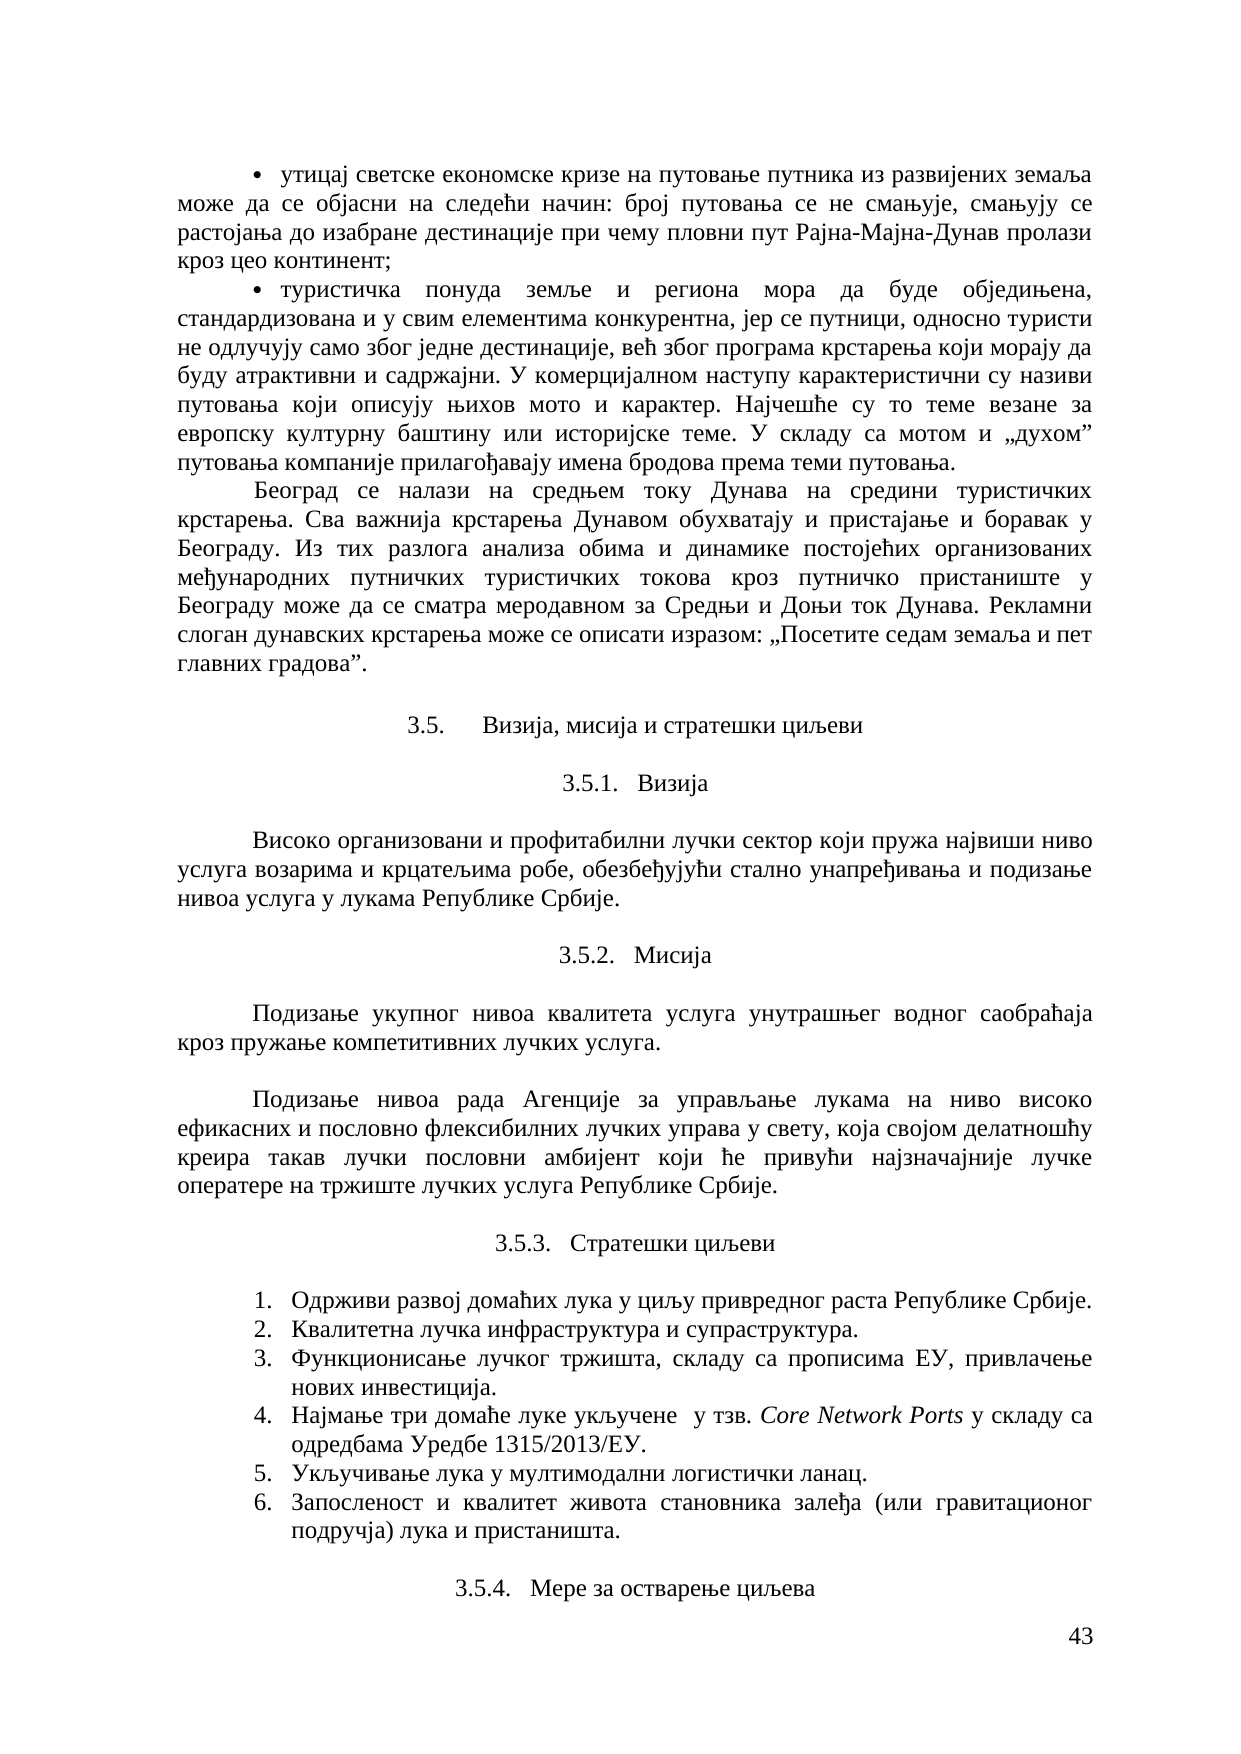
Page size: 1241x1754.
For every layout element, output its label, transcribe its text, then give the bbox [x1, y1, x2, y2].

subtitle 3.5.2. Мисија [177, 940, 1093, 969]
text Подизање нивоа рада Агенције за управљање лукама на ниво високо ефикасних и пословно флексибилних лучких управа у свету, која својом делатношћу креира такав лучки пословни амбијент који ће привући најзначајније лучке оператере на тржиште лучких услуга Републике Србије. [177, 1084, 1093, 1199]
list утицај светске економске кризе на путовање путника из развијених земаља може да се објасни на следећи начин: број путовања се не смањује, смањују се растојања до изабране дестинације при чему пловни пут Рајна-Мајна-Дунав пролази кроз цео континент; [177, 159, 1093, 274]
list Мере за остварење циљева [177, 1573, 1093, 1602]
text Подизање укупног нивоа квалитета услуга унутрашњег водног саобраћаја кроз пружање компетитивних лучких услуга. [177, 998, 1093, 1055]
subtitle 3.5. Визија, мисија и стратешки циљеви [177, 710, 1093, 739]
list Квалитетна лучка инфраструктура и супраструктура. [254, 1314, 1093, 1343]
list Најмање три домаће луке укључене у тзв. Core Network Ports у складу са одредбама Уредбе 1315/2013/ЕУ. [254, 1400, 1093, 1458]
list Функционисање лучког тржишта, складу са прописима ЕУ, привлачење нових инвестиција. [254, 1343, 1093, 1400]
text Високо организовани и профитабилни лучки сектор који пружа највиши ниво услуга возарима и крцатељима робе, обезбеђујући стално унапређивања и подизање нивоа услуга у лукама Републике Србије. [177, 825, 1093, 912]
text Београд се налaзи на средњем току Дунава на средини туристичких крстарења. Сва вaжнија крстарења Дунавом обухвaтaју и пристајање и боравак у Београду. Из тих разлога анализа обима и динамике постојећих организованих међународних путничких туристичких токова кроз путничко пристаниште у Београду може да се сматра меродавном за Средњи и Доњи ток Дунава. Рекламни слоган дунавских крстарења може се описати изразом: „Посетите седам земаља и пет главних градова”. [177, 476, 1093, 677]
list Одрживи развој домаћих лука у циљу привредног раста Републике Србије. [254, 1285, 1093, 1314]
list Укључивање лука у мултимодални логистички ланац. [254, 1458, 1093, 1487]
subtitle 3.5.3. Стратешки циљеви [177, 1228, 1093, 1257]
subtitle 3.5.1. Визија [177, 768, 1093, 797]
list Запосленост и квалитет живота становника залеђа (или гравитационог подручја) лука и пристаништа. [254, 1487, 1093, 1544]
list туристичка понуда земље и региона мора да буде обједињена, стандардизована и у свим елементима конкурентна, јер се путници, односно туристи не одлучују само због једне дестинације, већ због програма крстарења који морају да буду атрактивни и садржајни. У комерцијалном наступу карактеристични су називи путовања који описују њихов мото и карактер. Најчешће су то теме везане за европску културну баштину или историјске теме. У складу са мотом и „духом” путовања компаније прилагођавају имена бродова према теми путовања. [177, 274, 1093, 476]
